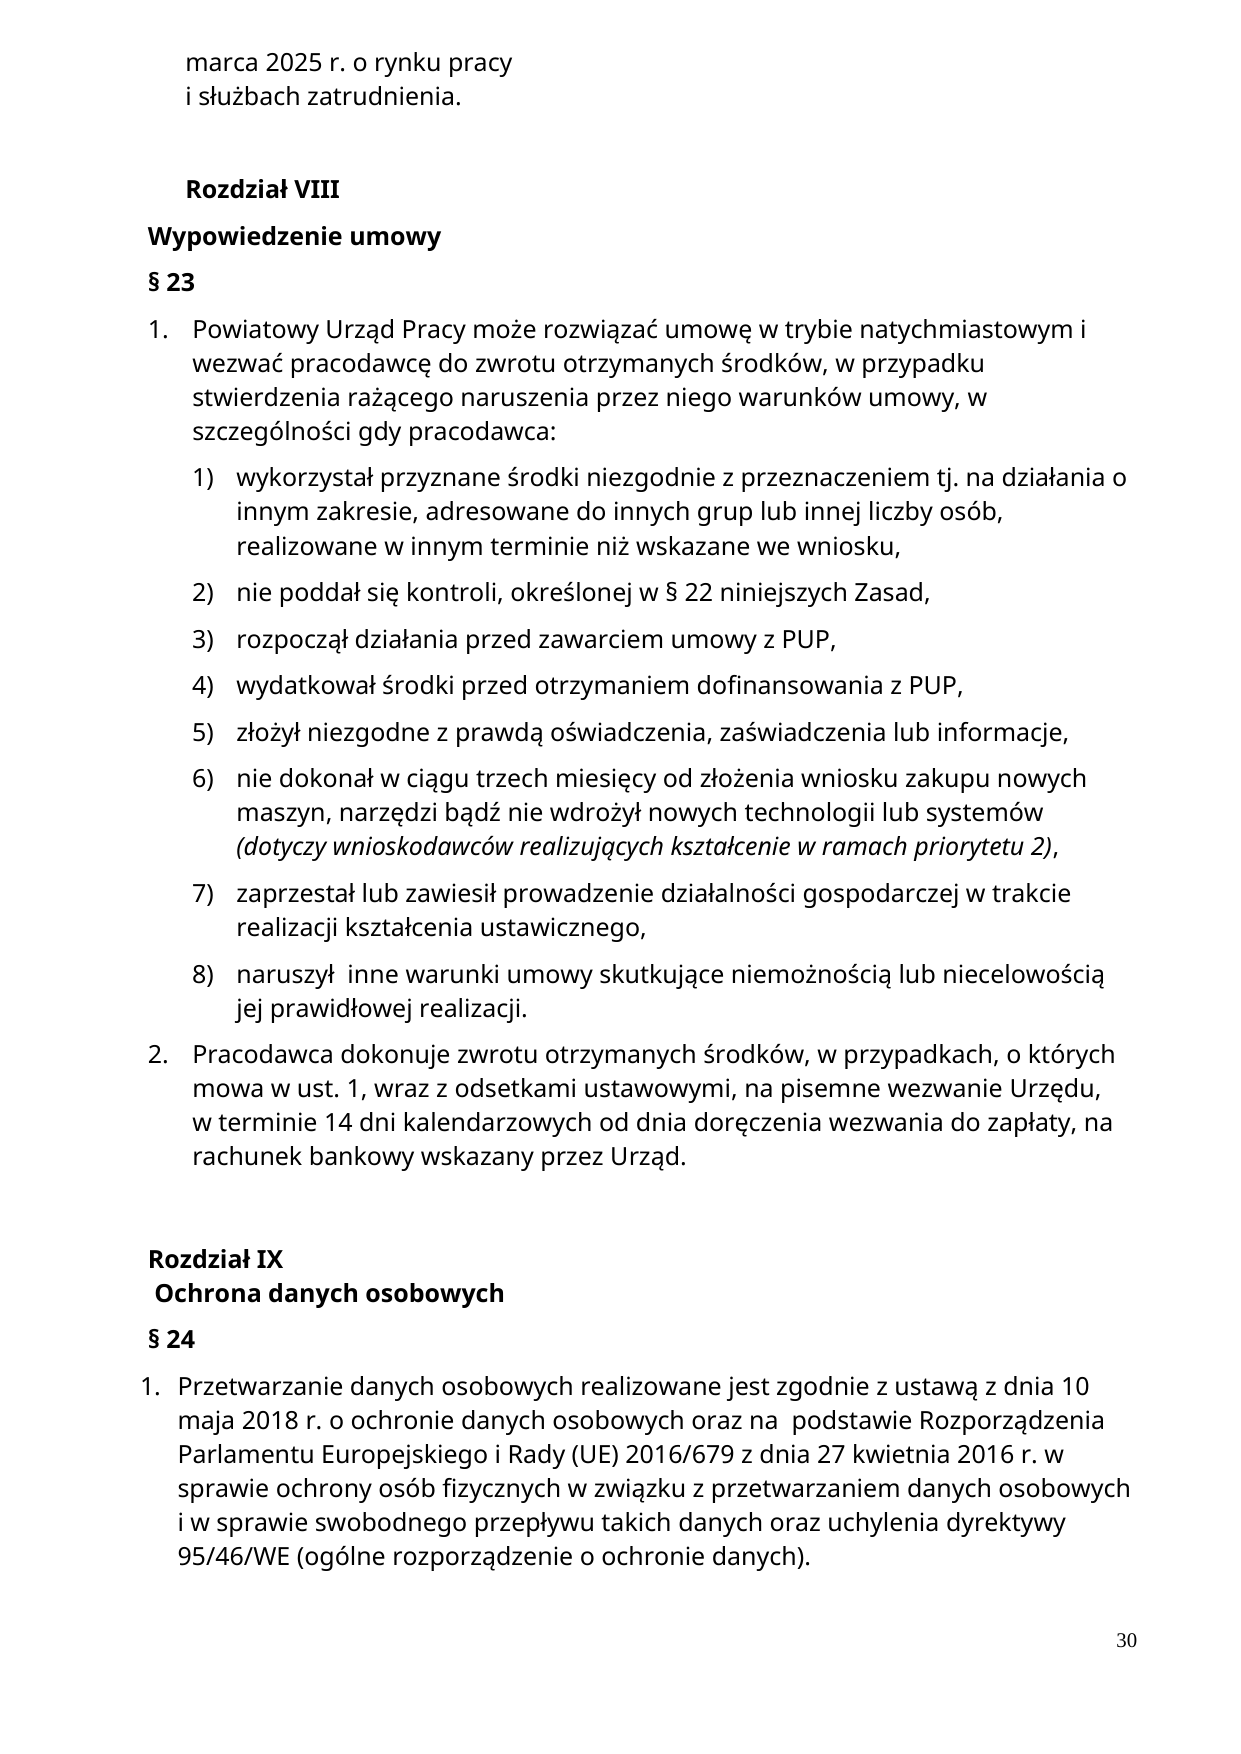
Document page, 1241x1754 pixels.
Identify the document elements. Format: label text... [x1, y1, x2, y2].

list naruszył inne warunki umowy skutkujące niemożnością lub niecelowością jej prawidłowej realizacji. [192, 956, 1137, 1024]
list zaprzestał lub zawiesił prowadzenie działalności gospodarczej w trakcie realizacji kształcenia ustawicznego, [192, 876, 1137, 944]
list Przetwarzanie danych osobowych realizowane jest zgodnie z ustawą z dnia 10 maja 2018 r. o ochronie danych osobowych oraz na podstawie Rozporządzenia Parlamentu Europejskiego i Rady (UE) 2016/679 z dnia 27 kwietnia 2016 r. w sprawie ochrony osób fizycznych w związku z przetwarzaniem danych osobowych i w sprawie swobodnego przepływu takich danych oraz uchylenia dyrektywy 95/46/WE (ogólne rozporządzenie o ochronie danych). [140, 1368, 1137, 1573]
text § 23 [148, 265, 1137, 299]
list nie poddał się kontroli, określonej w § 22 niniejszych Zasad, [192, 575, 1137, 609]
list Powiatowy Urząd Pracy może rozwiązać umowę w trybie natychmiastowym i wezwać pracodawcę do zwrotu otrzymanych środków, w przypadku stwierdzenia rażącego naruszenia przez niego warunków umowy, w szczególności gdy pracodawca: [148, 311, 1137, 447]
text Rozdział IX [148, 1241, 1137, 1275]
text Ochrona danych osobowych [148, 1275, 1137, 1309]
text § 24 [148, 1322, 1137, 1356]
text Rozdział VIII [185, 172, 1137, 206]
list rozpoczął działania przed zawarciem umowy z PUP, [192, 621, 1137, 655]
list Pracodawca dokonuje zwrotu otrzymanych środków, w przypadkach, o których mowa w ust. 1, wraz z odsetkami ustawowymi, na pisemne wezwanie Urzędu, w terminie 14 dni kalendarzowych od dnia doręczenia wezwania do zapłaty, na rachunek bankowy wskazany przez Urząd. [148, 1037, 1137, 1173]
text Wypowiedzenie umowy [148, 218, 1137, 252]
list wydatkował środki przed otrzymaniem dofinansowania z PUP, [192, 668, 1137, 702]
list wykorzystał przyznane środki niezgodnie z przeznaczeniem tj. na działania o innym zakresie, adresowane do innych grup lub innej liczby osób, realizowane w innym terminie niż wskazane we wniosku, [192, 460, 1137, 562]
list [148, 44, 1137, 112]
list złożył niezgodne z prawdą oświadczenia, zaświadczenia lub informacje, [192, 714, 1137, 748]
list nie dokonał w ciągu trzech miesięcy od złożenia wniosku zakupu nowych maszyn, narzędzi bądź nie wdrożył nowych technologii lub systemów (dotyczy wnioskodawców realizujących kształcenie w ramach priorytetu 2), [192, 761, 1137, 863]
